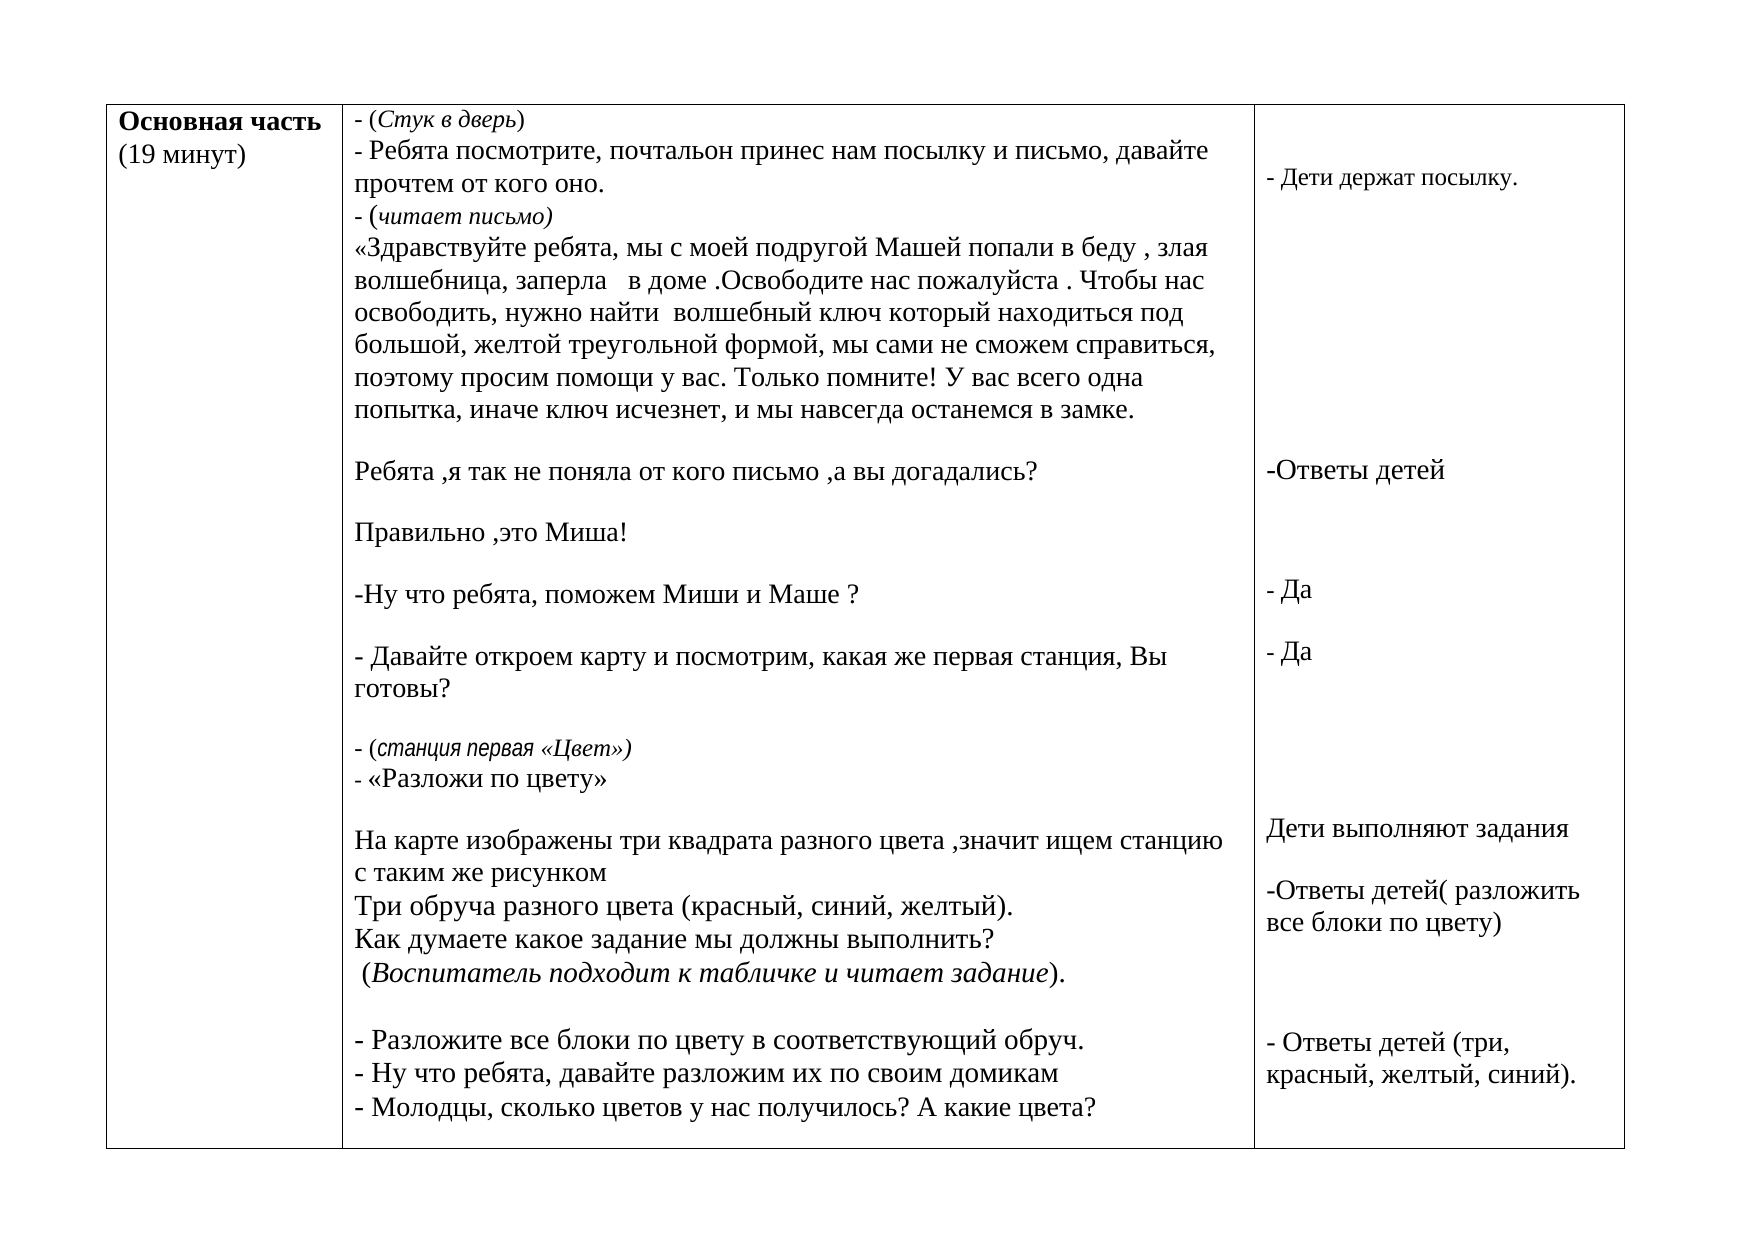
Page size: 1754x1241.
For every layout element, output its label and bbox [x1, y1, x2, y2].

table_cell [1255, 105, 1624, 1148]
table_cell [343, 105, 1254, 1148]
table_cell [107, 105, 342, 1148]
